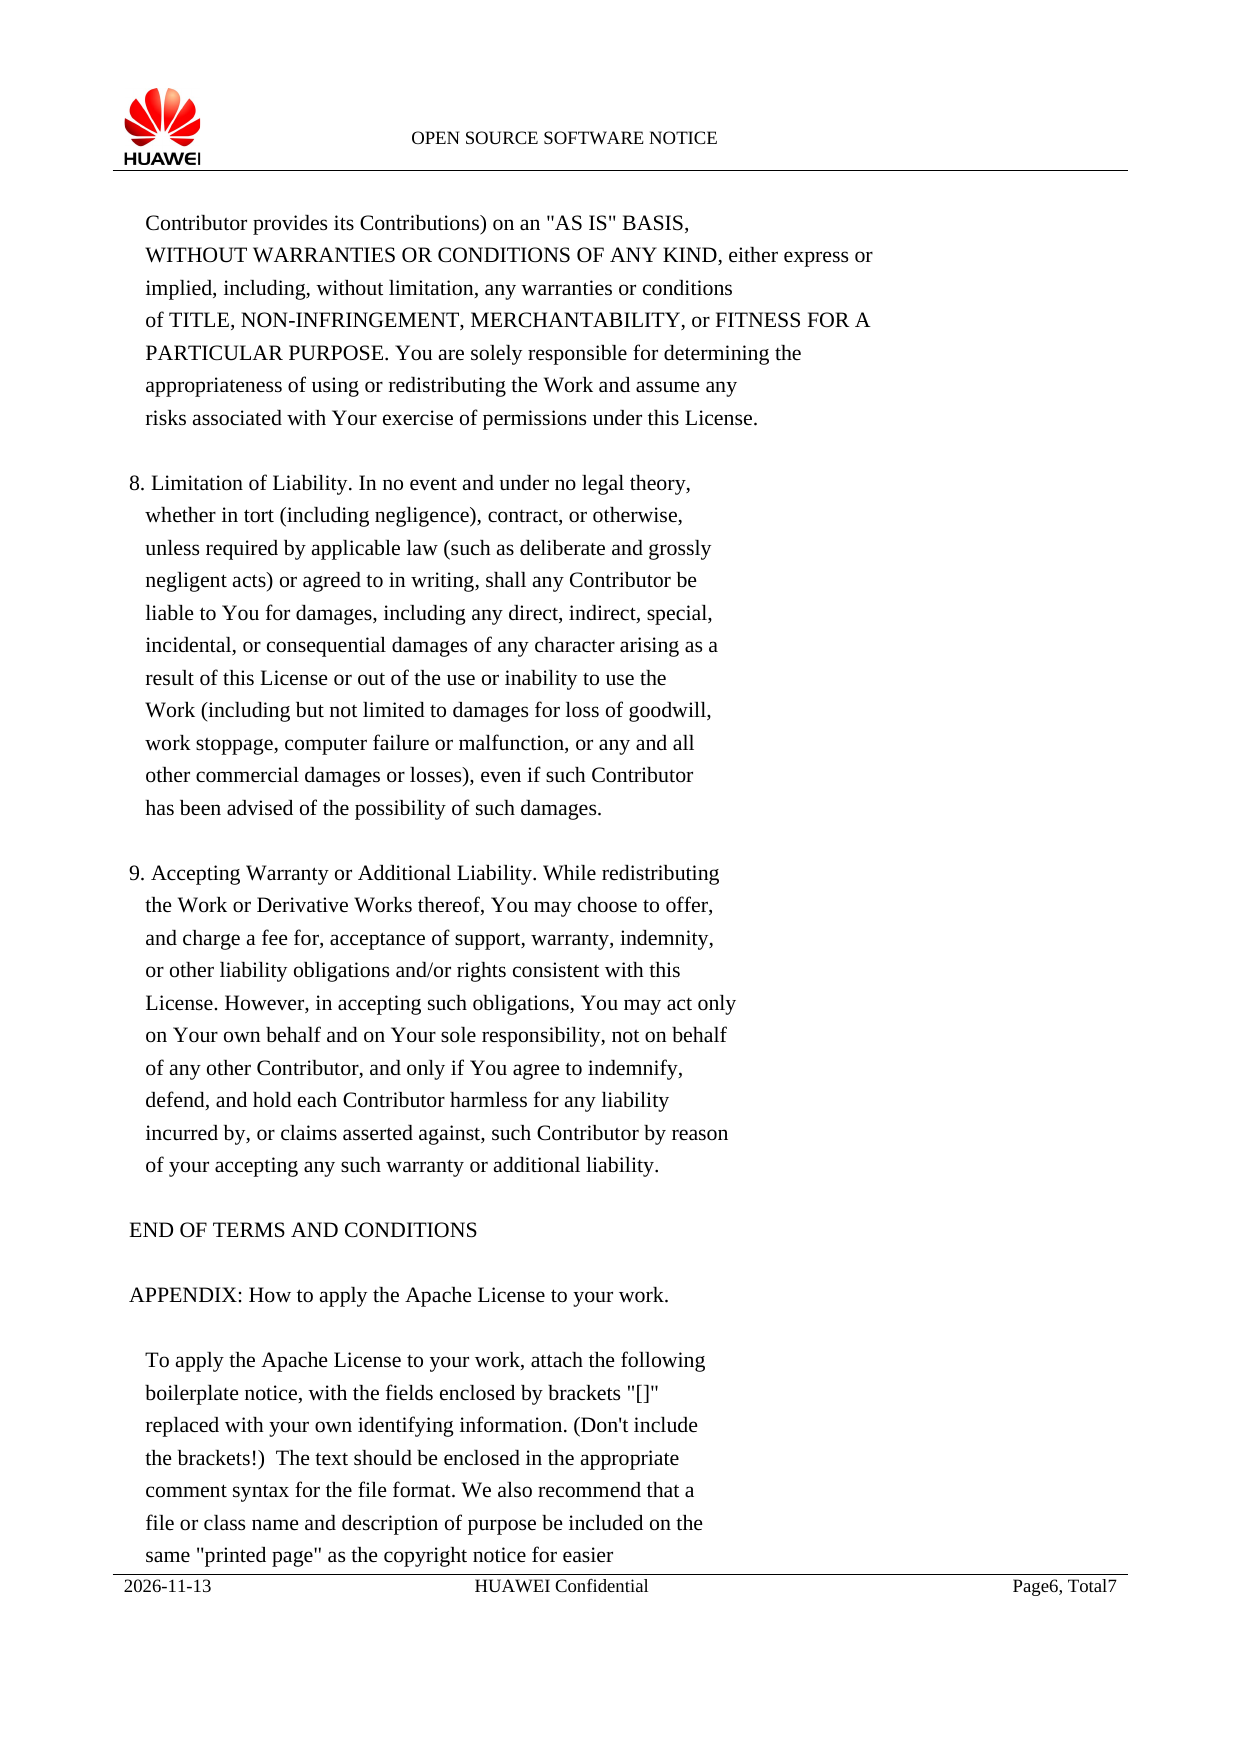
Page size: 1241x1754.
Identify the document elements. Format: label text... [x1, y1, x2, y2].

picture [124, 88, 201, 165]
